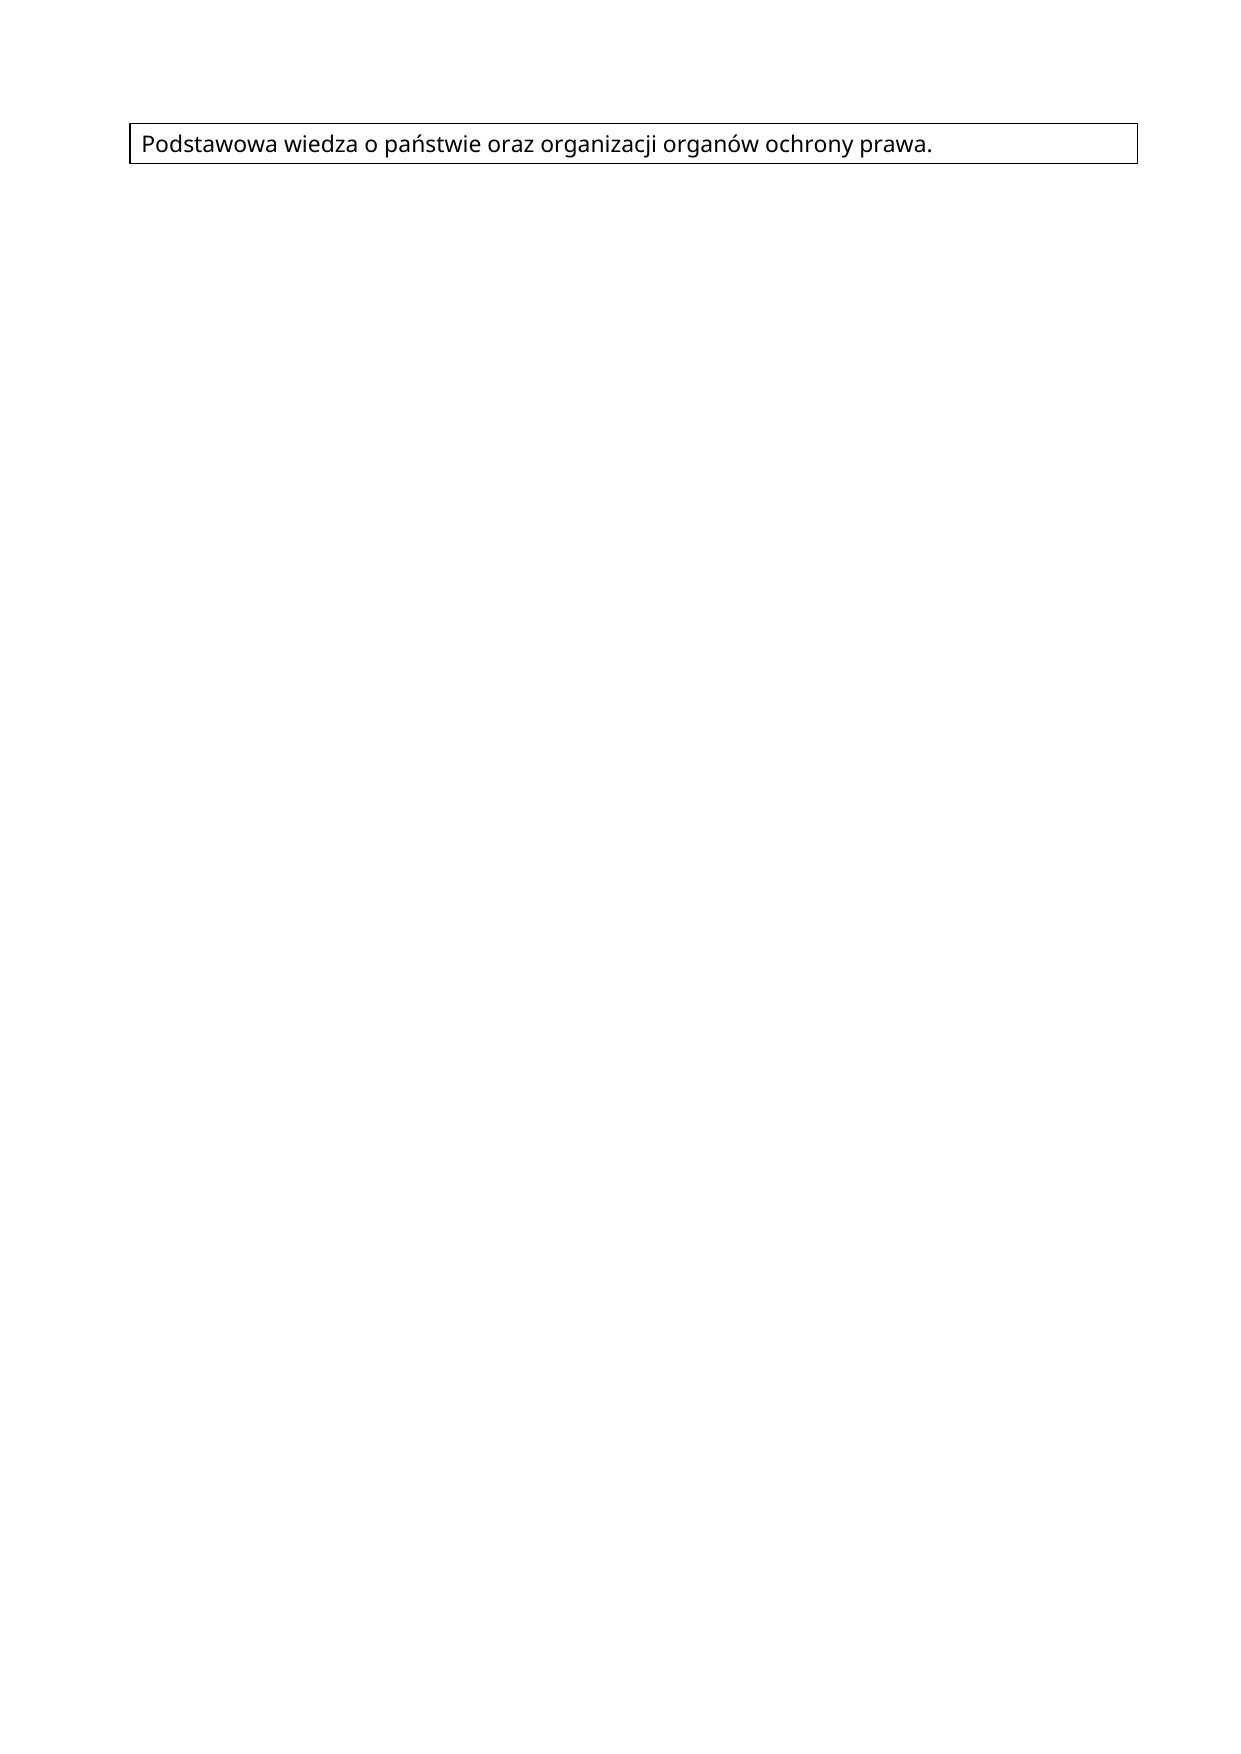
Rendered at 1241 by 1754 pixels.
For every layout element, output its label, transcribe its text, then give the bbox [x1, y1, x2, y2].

table_header Podstawowa wiedza o państwie oraz organizacji organów ochrony prawa. [131, 124, 1137, 163]
